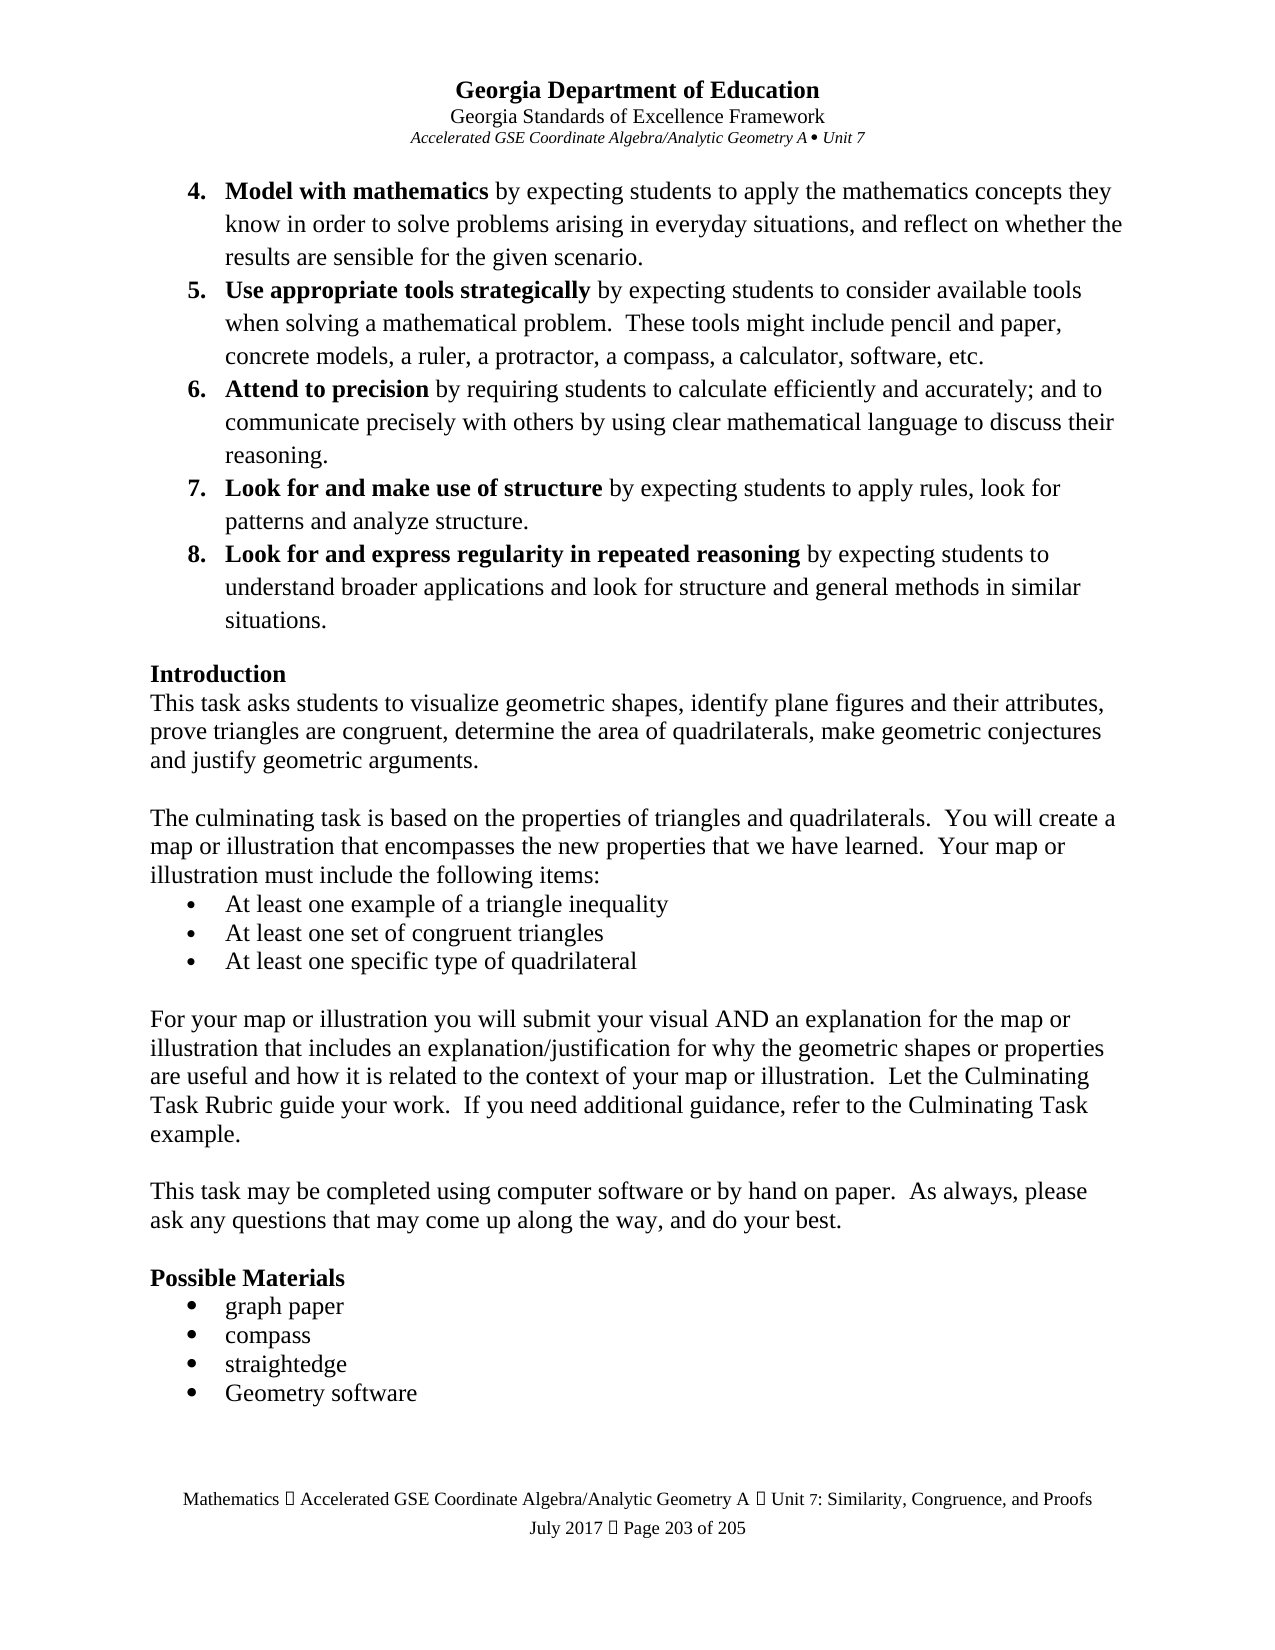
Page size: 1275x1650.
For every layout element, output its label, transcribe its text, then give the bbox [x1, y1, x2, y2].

list compass [187, 1320, 1125, 1349]
list Model with mathematics by expecting students to apply the mathematics concepts they know in order to solve problems arising in everyday situations, and reflect on whether the results are sensible for the given scenario. [187, 176, 1125, 271]
list At least one set of congruent triangles [187, 918, 1125, 946]
list graph paper [187, 1291, 1125, 1320]
list Use appropriate tools strategically by expecting students to consider available tools when solving a mathematical problem. These tools might include pencil and paper, concrete models, a ruler, a protractor, a compass, a calculator, software, etc. [187, 275, 1125, 370]
list Look for and make use of structure by expecting students to apply rules, look for patterns and analyze structure. [187, 473, 1125, 535]
list At least one specific type of quadrilateral [187, 946, 1125, 975]
text The culminating task is based on the properties of triangles and quadrilaterals. You will create a map or illustration that encompasses the new properties that we have learned. Your map or illustration must include the following items: [150, 803, 1125, 889]
list Geometry software [187, 1378, 1125, 1406]
text For your map or illustration you will submit your visual AND an explanation for the map or illustration that includes an explanation/justification for why the geometric shapes or properties are useful and how it is related to the context of your map or illustration. Let the Culminating Task Rubric guide your work. If you need additional guidance, refer to the Culminating Task example. [150, 1004, 1125, 1148]
text Possible Materials [150, 1263, 1125, 1291]
list Attend to precision by requiring students to calculate efficiently and accurately; and to communicate precisely with others by using clear mathematical language to discuss their reasoning. [187, 374, 1125, 469]
text Introduction [150, 659, 1125, 688]
text This task asks students to visualize geometric shapes, identify plane figures and their attributes, prove triangles are congruent, determine the area of quadrilaterals, make geometric conjectures and justify geometric arguments. [150, 688, 1125, 774]
text This task may be completed using computer software or by hand on paper. As always, please ask any questions that may come up along the way, and do your best. [150, 1176, 1125, 1234]
list Look for and express regularity in repeated reasoning by expecting students to understand broader applications and look for structure and general methods in similar situations. [187, 539, 1125, 634]
list straightedge [187, 1349, 1125, 1378]
list At least one example of a triangle inequality [187, 889, 1125, 918]
